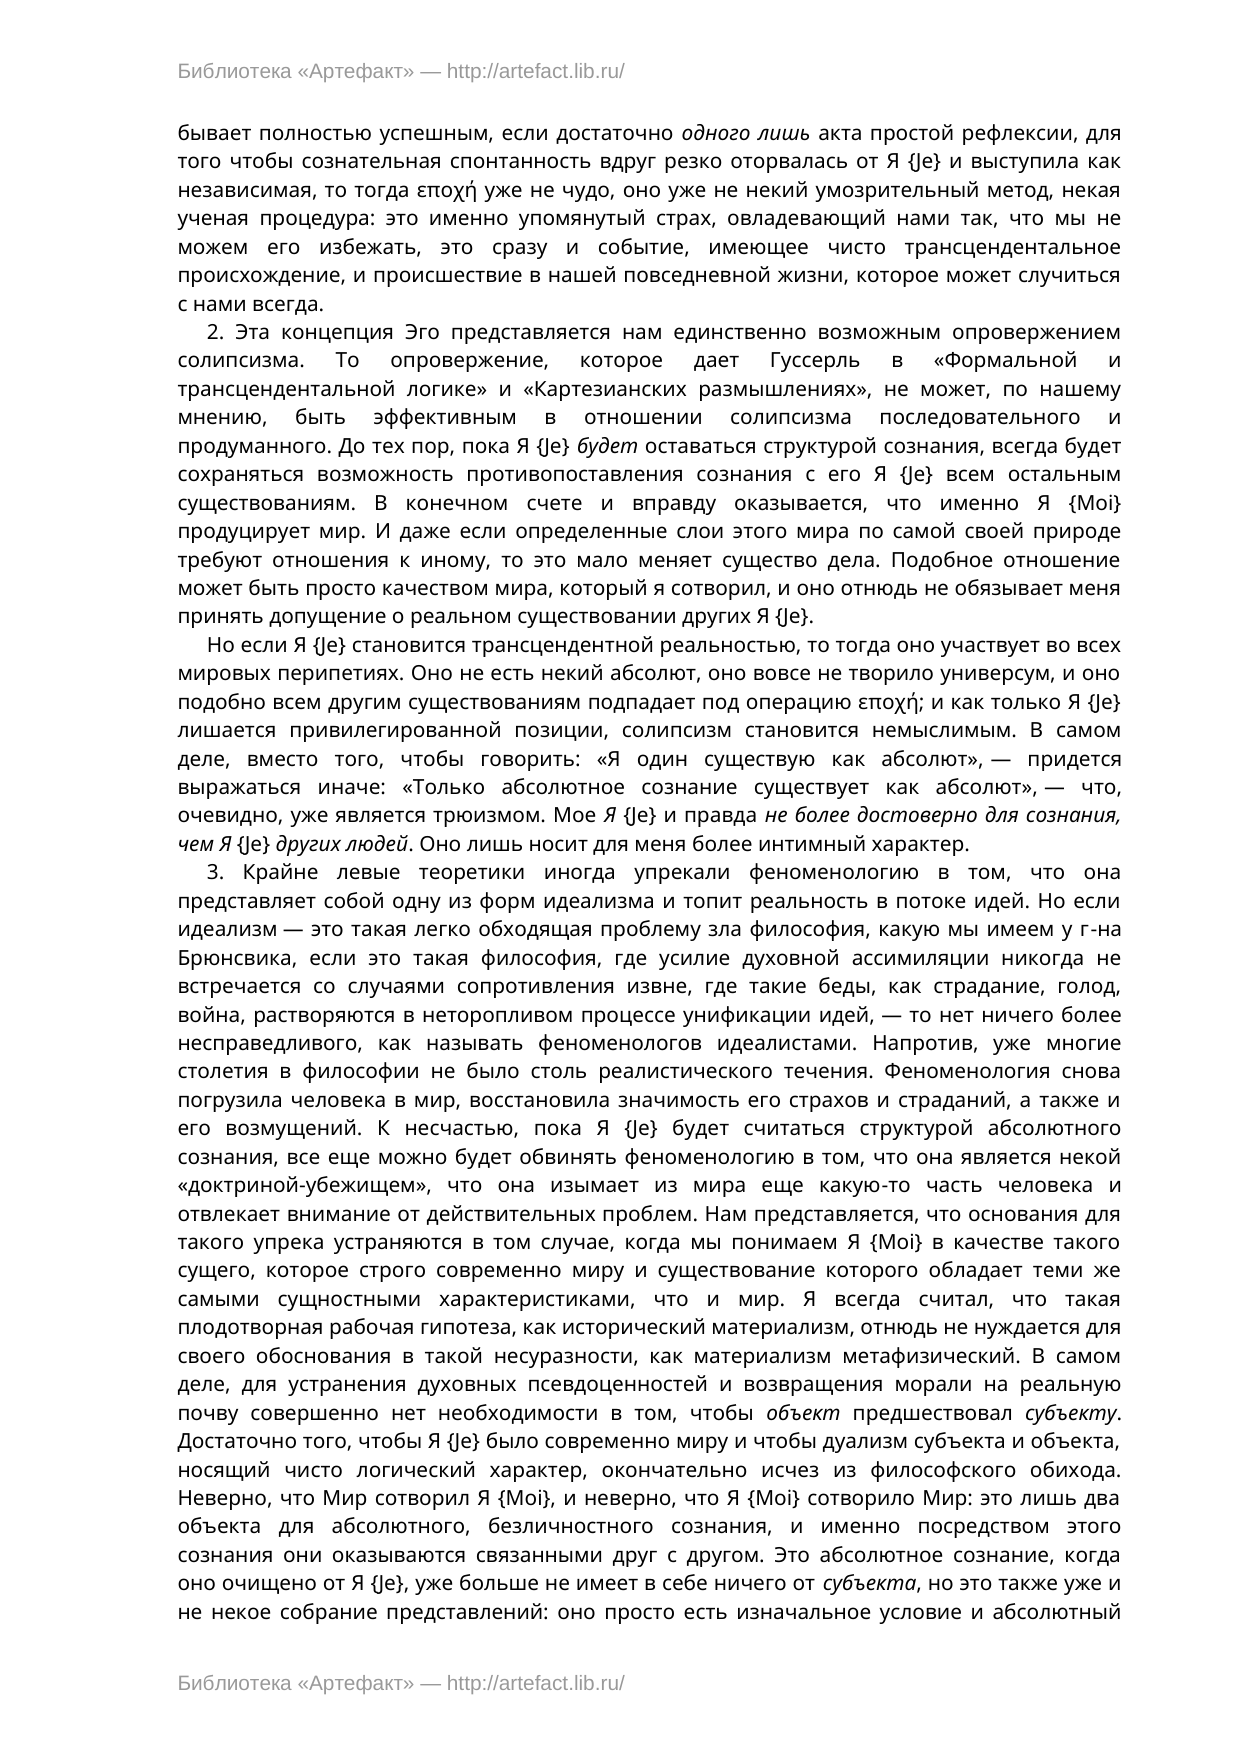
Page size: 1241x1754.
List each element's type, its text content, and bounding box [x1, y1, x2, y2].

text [177, 857, 1122, 1625]
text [177, 118, 1122, 317]
text 2. Эта концепция Эго представляется нам единственно возможным опровержением солипсизма. То опровержение, которое дает Гуссерль в «Формальной и трансцендентальной логике» и «Картезианских размышлениях», не может, по нашему мнению, быть эффективным в отношении солипсизма последовательного и продуманного. До тех пор, пока Я {Jе} будет оставаться структурой сознания, всегда будет сохраняться возможность противопоставления сознания с его Я {Je} всем остальным существованиям. В конечном счете и вправду оказывается, что именно Я {Moi} продуцирует мир. И даже если определенные слои этого мира по самой своей природе требуют отношения к иному, то это мало меняет существо дела. Подобное отношение может быть просто качеством мира, который я сотворил, и оно отнюдь не обязывает меня принять допущение о реальном существовании других Я {Je}. [177, 317, 1122, 630]
text Но если Я {Je} становится трансцендентной реальностью, то тогда оно участвует во всех мировых перипетиях. Оно не есть некий абсолют, оно вовсе не творило универсум, и оно подобно всем другим существованиям подпадает под операцию εποχή; и как только Я {Je} лишается привилегированной позиции, солипсизм становится немыслимым. В самом деле, вместо того, чтобы говорить: «Я один существую как абсолют», — придется выражаться иначе: «Только абсолютное сознание существует как абсолют», — что, очевидно, уже является трюизмом. Мое Я {Je} и правда не более достоверно для сознания, чем Я {Je} других людей. Оно лишь носит для меня более интимный характер. [177, 630, 1122, 857]
